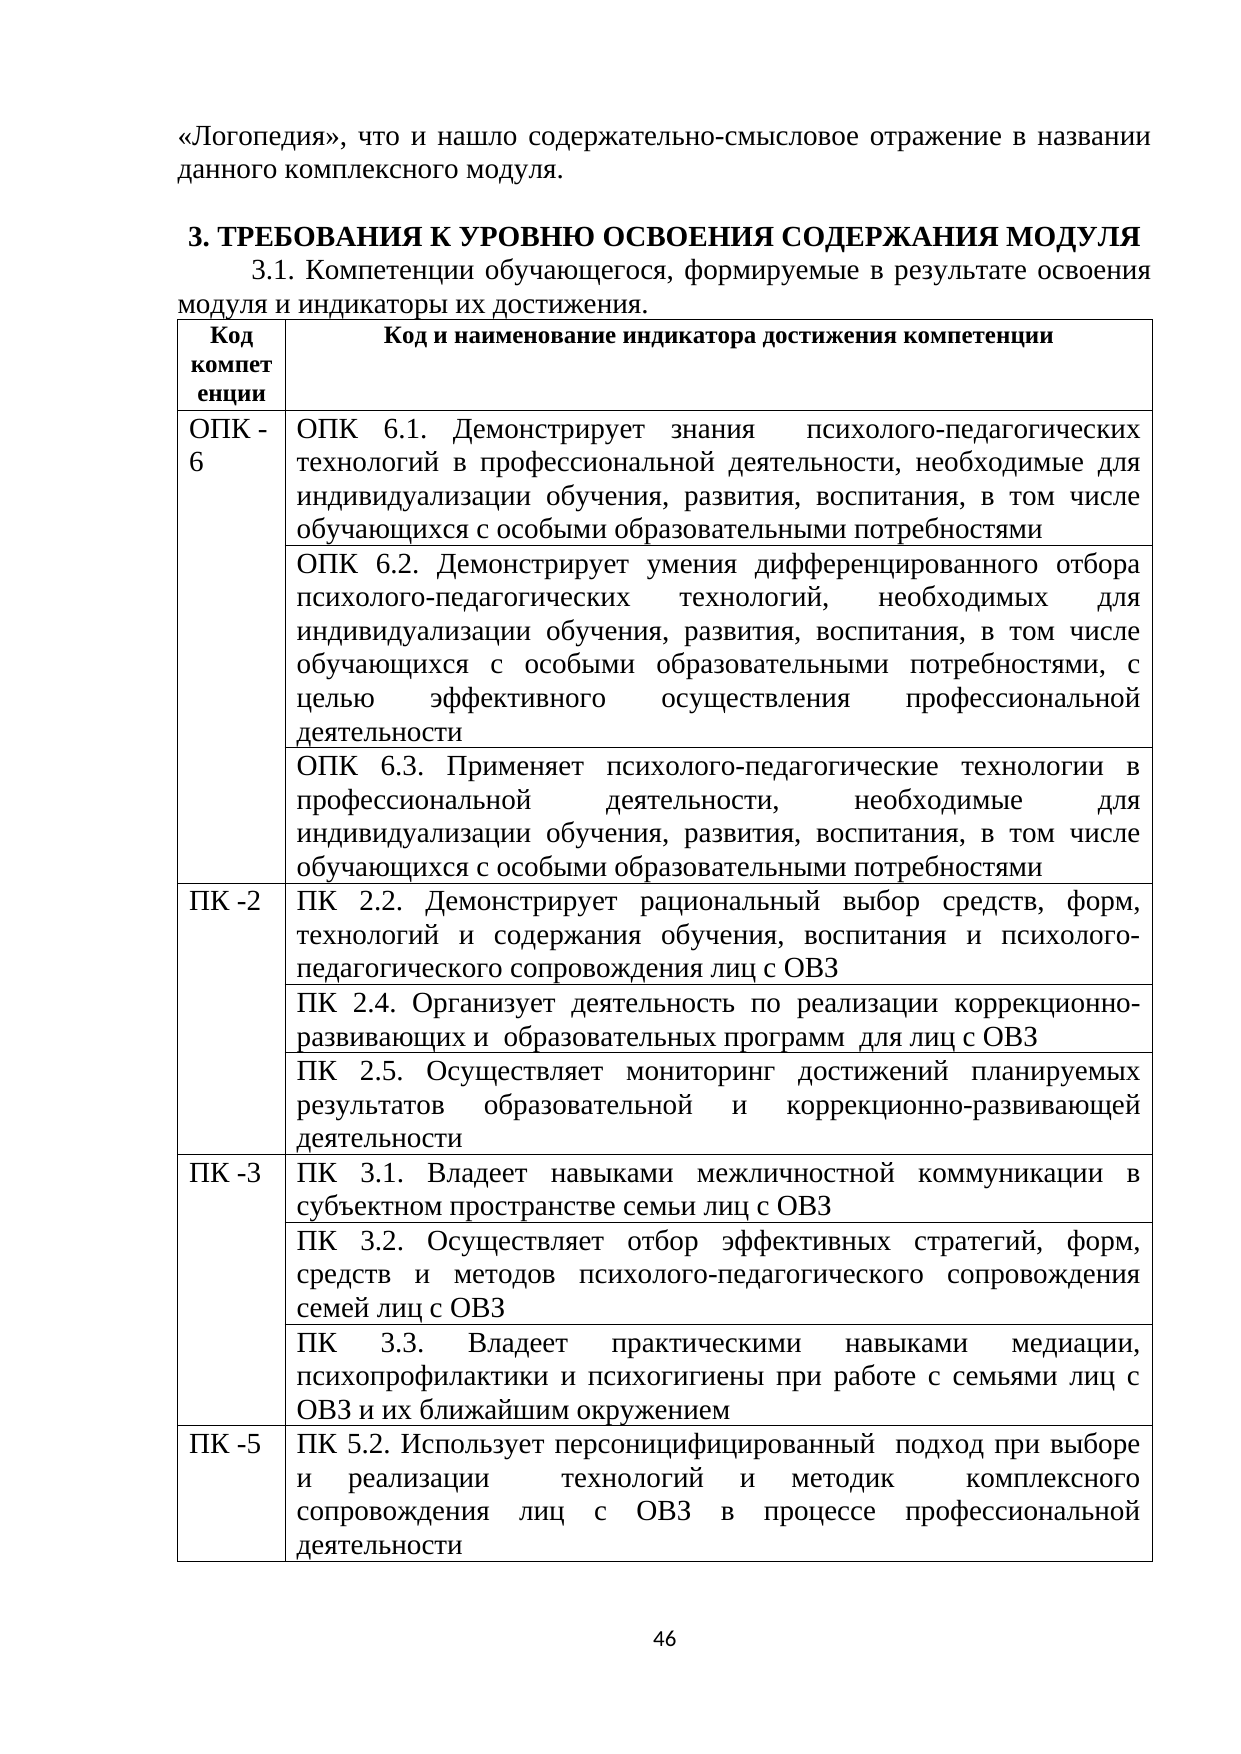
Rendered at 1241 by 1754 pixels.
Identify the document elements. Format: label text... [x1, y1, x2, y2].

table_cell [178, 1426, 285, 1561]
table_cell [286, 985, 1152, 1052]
text 3. ТРЕБОВАНИЯ К УРОВНЮ ОСВОЕНИЯ СОДЕРЖАНИЯ МОДУЛЯ [177, 219, 1152, 252]
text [177, 118, 1152, 185]
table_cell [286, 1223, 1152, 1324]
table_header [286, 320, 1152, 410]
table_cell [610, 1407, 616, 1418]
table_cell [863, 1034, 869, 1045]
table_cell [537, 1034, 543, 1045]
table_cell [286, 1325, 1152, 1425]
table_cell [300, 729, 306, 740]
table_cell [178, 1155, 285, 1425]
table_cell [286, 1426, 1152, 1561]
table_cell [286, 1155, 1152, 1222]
text 3.1. Компетенции обучающегося, формируемые в результате освоения модуля и индикаторы их достижения. [177, 252, 1152, 319]
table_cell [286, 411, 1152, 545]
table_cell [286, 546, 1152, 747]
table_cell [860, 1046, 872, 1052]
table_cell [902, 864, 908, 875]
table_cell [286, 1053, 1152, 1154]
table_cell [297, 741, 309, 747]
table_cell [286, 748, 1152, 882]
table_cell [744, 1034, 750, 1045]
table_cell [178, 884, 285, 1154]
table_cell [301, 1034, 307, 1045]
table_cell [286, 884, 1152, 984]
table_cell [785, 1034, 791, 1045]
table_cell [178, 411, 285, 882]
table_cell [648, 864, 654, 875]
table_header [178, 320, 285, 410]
